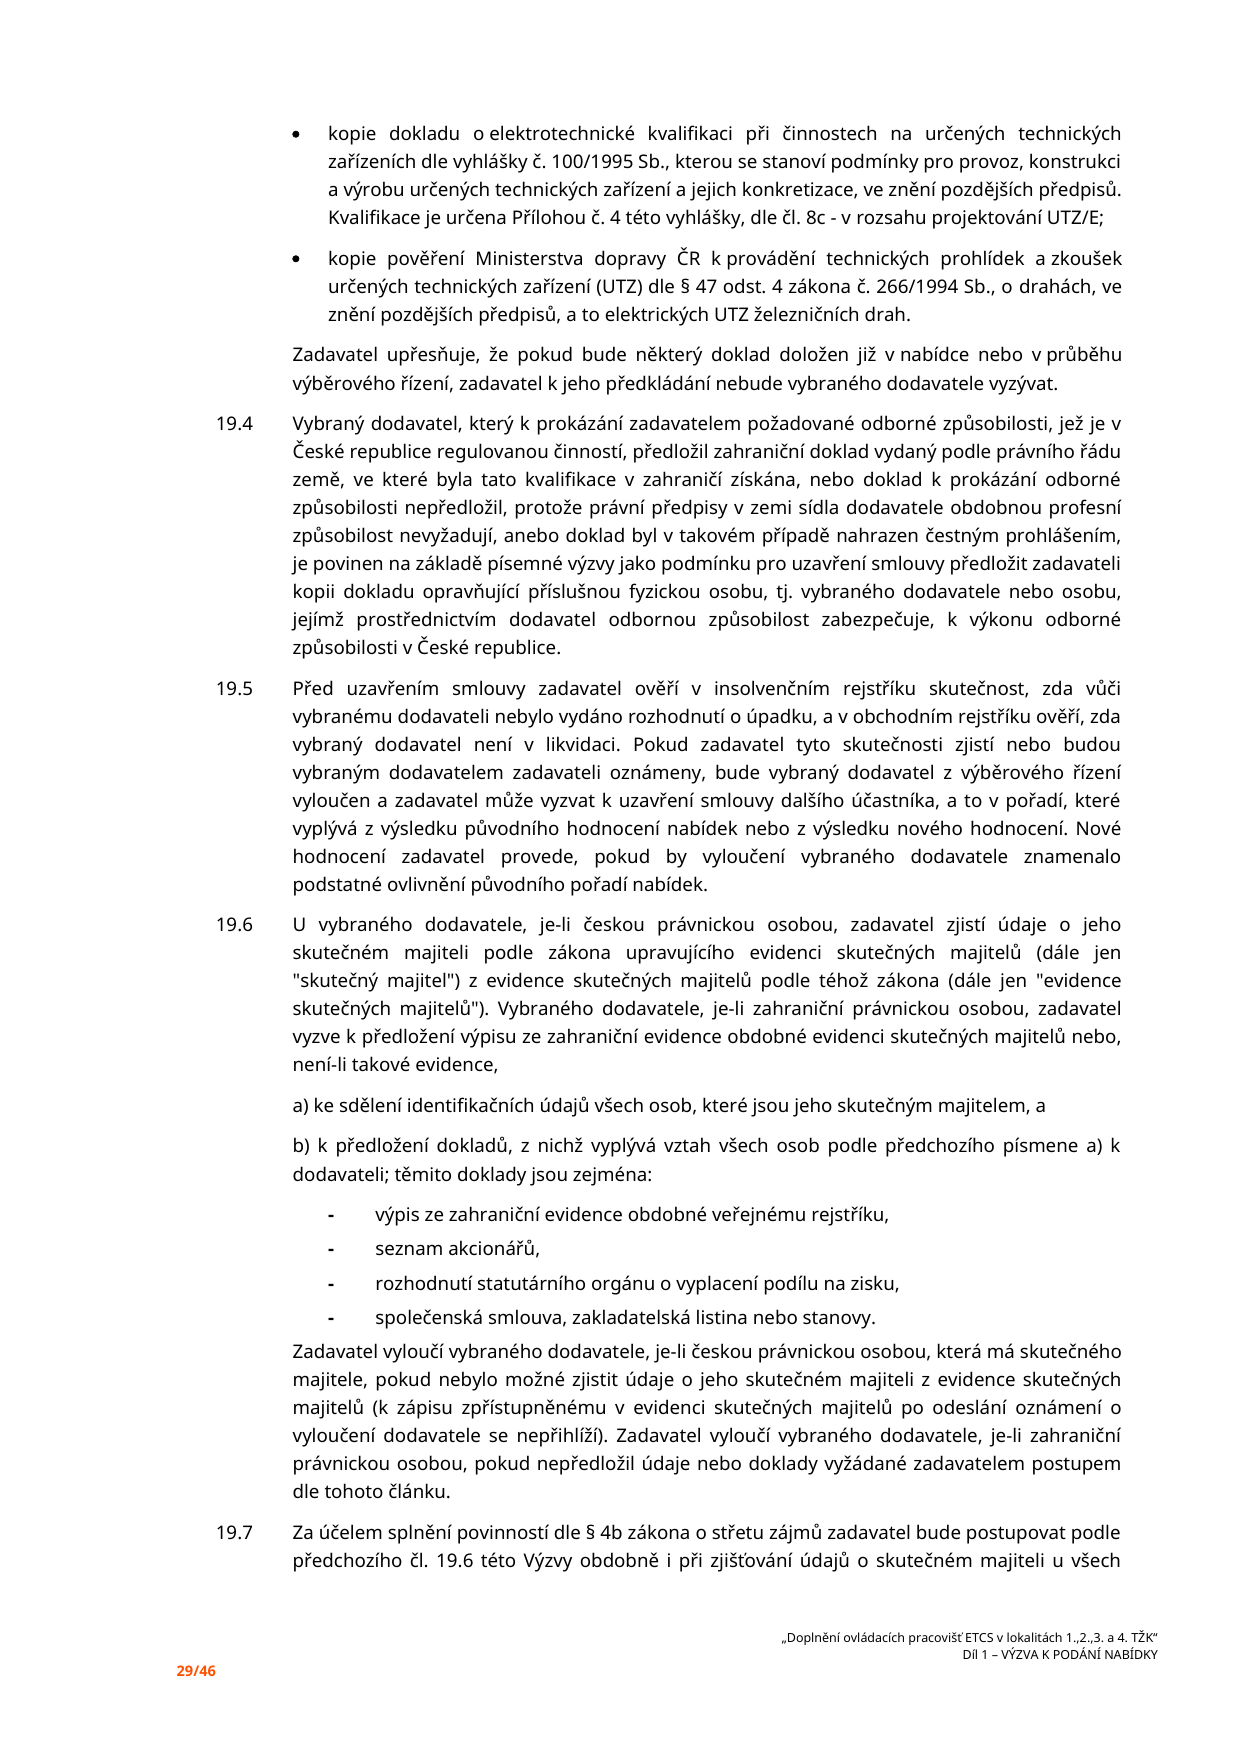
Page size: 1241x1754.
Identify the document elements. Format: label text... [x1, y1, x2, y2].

text seznam akcionářů, [328, 1236, 1122, 1261]
text Před uzavřením smlouvy zadavatel ověří v insolvenčním rejstříku skutečnost, zda vůči vybranému dodavateli nebylo vydáno rozhodnutí o úpadku, a v obchodním rejstříku ověří, zda vybraný dodavatel není v likvidaci. Pokud zadavatel tyto skutečnosti zjistí nebo budou vybraným dodavatelem zadavateli oznámeny, bude vybraný dodavatel z výběrového řízení vyloučen a zadavatel může vyzvat k uzavření smlouvy dalšího účastníka, a to v pořadí, které vyplývá z výsledku původního hodnocení nabídek nebo z výsledku nového hodnocení. Nové hodnocení zadavatel provede, pokud by vyloučení vybraného dodavatele znamenalo podstatné ovlivnění původního pořadí nabídek. [216, 675, 1122, 897]
text Vybraný dodavatel, který k prokázání zadavatelem požadované odborné způsobilosti, jež je v České republice regulovanou činností, předložil zahraniční doklad vydaný podle právního řádu země, ve které byla tato kvalifikace v zahraničí získána, nebo doklad k prokázání odborné způsobilosti nepředložil, protože právní předpisy v zemi sídla dodavatele obdobnou profesní způsobilost nevyžadují, anebo doklad byl v takovém případě nahrazen čestným prohlášením, je povinen na základě písemné výzvy jako podmínku pro uzavření smlouvy předložit zadavateli kopii dokladu opravňující příslušnou fyzickou osobu, tj. vybraného dodavatele nebo osobu, jejímž prostřednictvím dodavatel odbornou způsobilost zabezpečuje, k výkonu odborné způsobilosti v České republice. [216, 410, 1122, 660]
text Zadavatel upřesňuje, že pokud bude některý doklad doložen již v nabídce nebo v průběhu výběrového řízení, zadavatel k jeho předkládání nebude vybraného dodavatele vyzývat. [292, 342, 1122, 395]
text a) ke sdělení identifikačních údajů všech osob, které jsou jeho skutečným majitelem, a [292, 1092, 1122, 1118]
text rozhodnutí statutárního orgánu o vyplacení podílu na zisku, [328, 1270, 1122, 1295]
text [216, 1519, 1122, 1573]
text Zadavatel vyloučí vybraného dodavatele, je-li českou právnickou osobou, která má skutečného majitele, pokud nebylo možné zjistit údaje o jeho skutečném majiteli z evidence skutečných majitelů (k zápisu zpřístupněnému v evidenci skutečných majitelů po odeslání oznámení o vyloučení dodavatele se nepřihlíží). Zadavatel vyloučí vybraného dodavatele, je-li zahraniční právnickou osobou, pokud nepředložil údaje nebo doklady vyžádané zadavatelem postupem dle tohoto článku. [292, 1338, 1122, 1504]
text výpis ze zahraniční evidence obdobné veřejnému rejstříku, [328, 1201, 1122, 1227]
text kopie dokladu o elektrotechnické kvalifikaci při činnostech na určených technických zařízeních dle vyhlášky č. 100/1995 Sb., kterou se stanoví podmínky pro provoz, konstrukci a výrobu určených technických zařízení a jejich konkretizace, ve znění pozdějších předpisů. Kvalifikace je určena Přílohou č. 4 této vyhlášky, dle čl. 8c - v rozsahu projektování UTZ/E; [292, 121, 1122, 230]
text společenská smlouva, zakladatelská listina nebo stanovy. [328, 1304, 1122, 1330]
text kopie pověření Ministerstva dopravy ČR k provádění technických prohlídek a zkoušek určených technických zařízení (UTZ) dle § 47 odst. 4 zákona č. 266/1994 Sb., o drahách, ve znění pozdějších předpisů, a to elektrických UTZ železničních drah. [292, 245, 1122, 327]
text b) k předložení dokladů, z nichž vyplývá vztah všech osob podle předchozího písmene a) k dodavateli; těmito doklady jsou zejména: [292, 1133, 1122, 1186]
text U vybraného dodavatele, je-li českou právnickou osobou, zadavatel zjistí údaje o jeho skutečném majiteli podle zákona upravujícího evidenci skutečných majitelů (dále jen "skutečný majitel") z evidence skutečných majitelů podle téhož zákona (dále jen "evidence skutečných majitelů"). Vybraného dodavatele, je-li zahraniční právnickou osobou, zadavatel vyzve k předložení výpisu ze zahraniční evidence obdobné evidenci skutečných majitelů nebo, není-li takové evidence, [216, 912, 1122, 1077]
